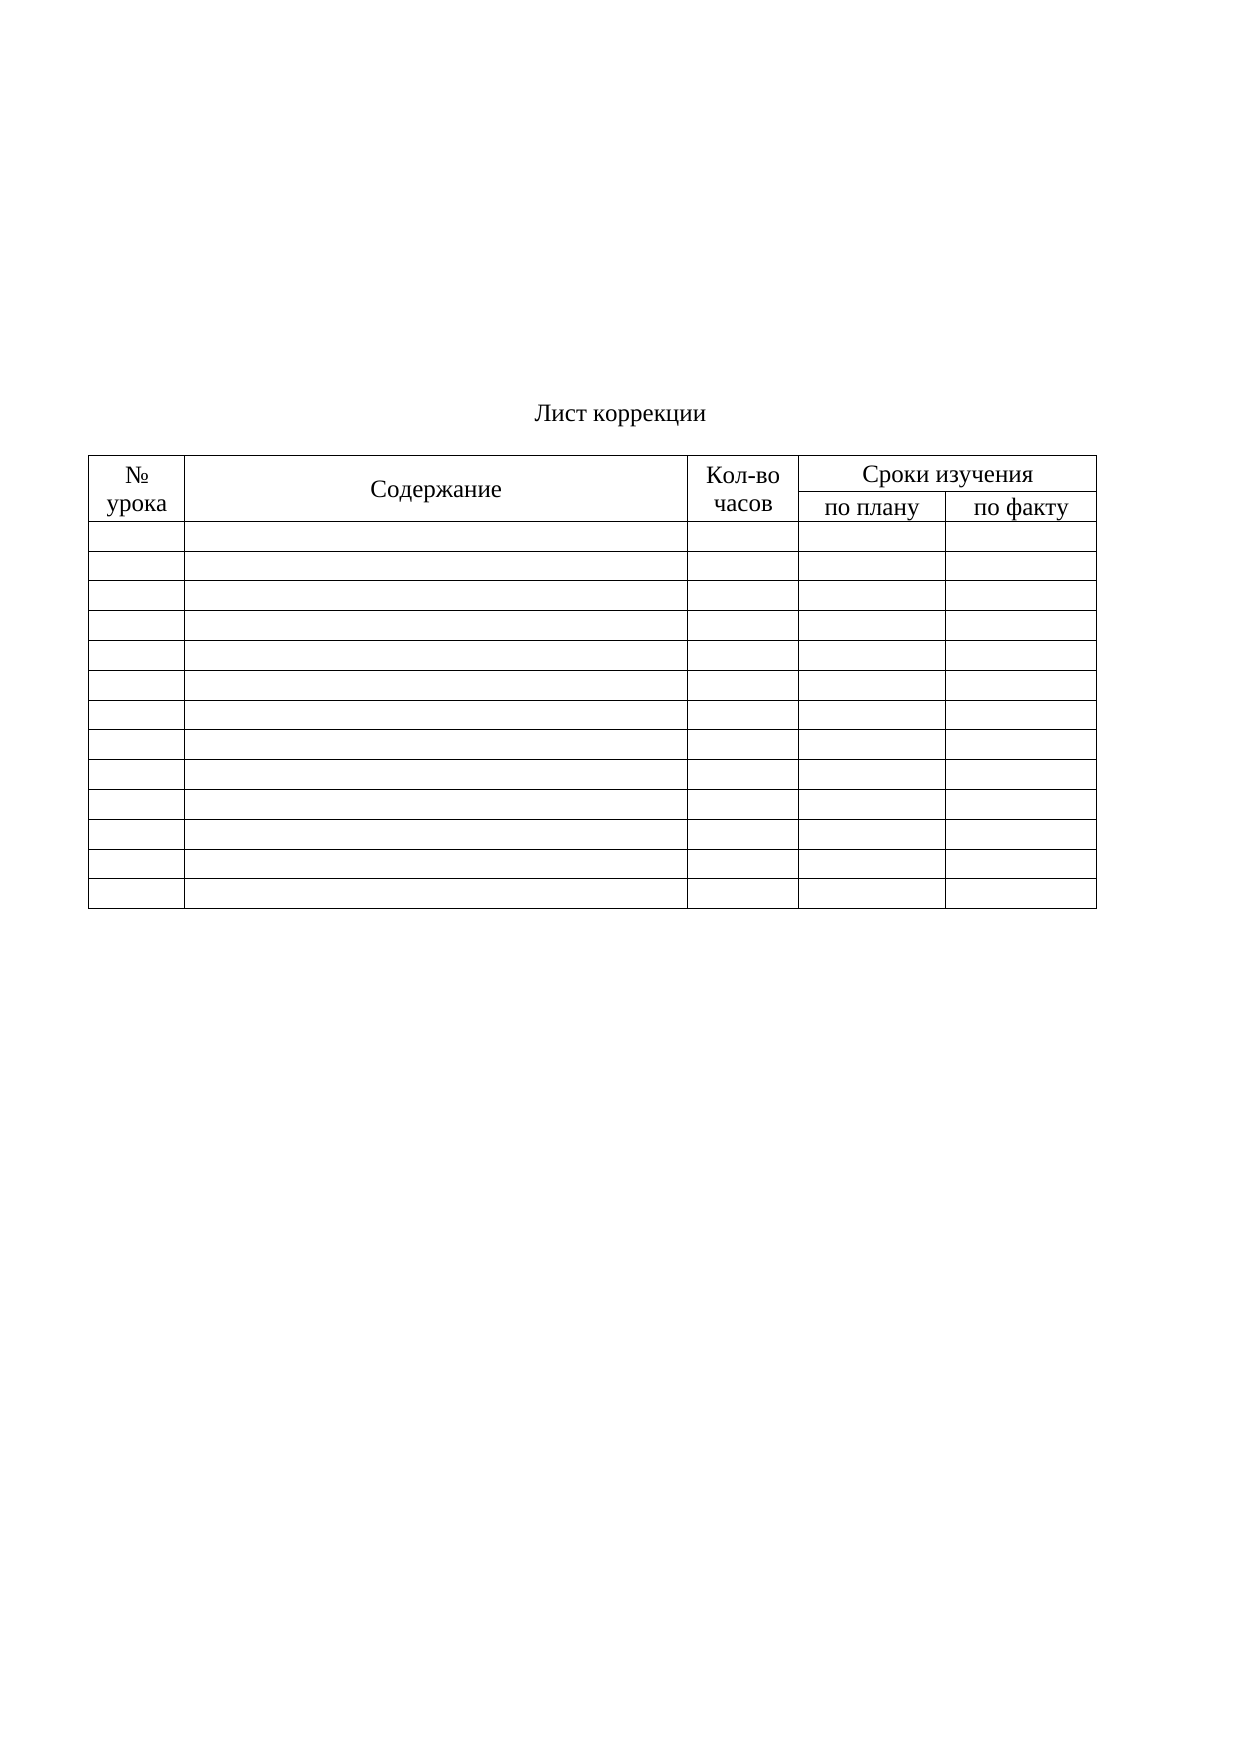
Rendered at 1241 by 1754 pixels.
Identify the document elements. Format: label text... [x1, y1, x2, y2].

table_cell [185, 701, 687, 729]
table_cell [946, 790, 1096, 819]
table_cell [946, 552, 1096, 580]
table_cell [89, 552, 184, 580]
table_cell [946, 760, 1096, 789]
table_cell [799, 850, 945, 878]
table_cell [799, 671, 945, 699]
table_cell [89, 671, 184, 699]
table_cell [799, 730, 945, 759]
table_cell [89, 701, 184, 729]
table_cell [185, 850, 687, 878]
table_cell по плану [799, 492, 945, 521]
table_cell [185, 760, 687, 789]
table_cell [185, 879, 687, 908]
table_cell [185, 730, 687, 759]
table_cell [185, 611, 687, 640]
table_cell [89, 611, 184, 640]
table_header Содержание [185, 456, 687, 521]
table_cell [688, 850, 798, 878]
table_cell [799, 611, 945, 640]
table_cell [799, 760, 945, 789]
table_cell [89, 850, 184, 878]
table_cell [946, 820, 1096, 848]
table_cell [799, 879, 945, 908]
table_header Кол-во часов [688, 456, 798, 521]
table_cell [688, 760, 798, 789]
table_cell [799, 701, 945, 729]
table_cell [688, 611, 798, 640]
table_cell [89, 790, 184, 819]
table_cell [89, 581, 184, 610]
table_cell [185, 522, 687, 551]
table_cell [946, 730, 1096, 759]
table_cell [946, 701, 1096, 729]
table_cell [89, 730, 184, 759]
table_cell [799, 641, 945, 670]
table_header № урока [89, 456, 184, 521]
table_cell [185, 552, 687, 580]
table_cell [89, 760, 184, 789]
table_cell [799, 522, 945, 551]
table_cell [946, 611, 1096, 640]
table_cell [185, 820, 687, 848]
table_cell [946, 522, 1096, 551]
table_cell [946, 671, 1096, 699]
table_cell [688, 701, 798, 729]
table_cell [946, 850, 1096, 878]
table_cell [799, 790, 945, 819]
table_cell по факту [946, 492, 1096, 521]
table_cell [799, 552, 945, 580]
table_cell [89, 522, 184, 551]
table_cell [946, 641, 1096, 670]
table_cell [688, 820, 798, 848]
table_cell [946, 581, 1096, 610]
table_header Сроки изучения [799, 456, 1096, 491]
table_cell [688, 879, 798, 908]
table_cell [688, 790, 798, 819]
table_cell [688, 522, 798, 551]
table_cell [946, 879, 1096, 908]
table_cell [89, 820, 184, 848]
table_cell [688, 552, 798, 580]
table_cell [185, 641, 687, 670]
table_cell [185, 790, 687, 819]
table_cell [799, 581, 945, 610]
table_cell [688, 581, 798, 610]
table_cell [688, 730, 798, 759]
table_cell [89, 879, 184, 908]
text Лист коррекции [89, 398, 1152, 426]
table_cell [688, 641, 798, 670]
table_cell [89, 641, 184, 670]
table_cell [799, 820, 945, 848]
table_cell [185, 581, 687, 610]
table_cell [688, 671, 798, 699]
table_cell [185, 671, 687, 699]
